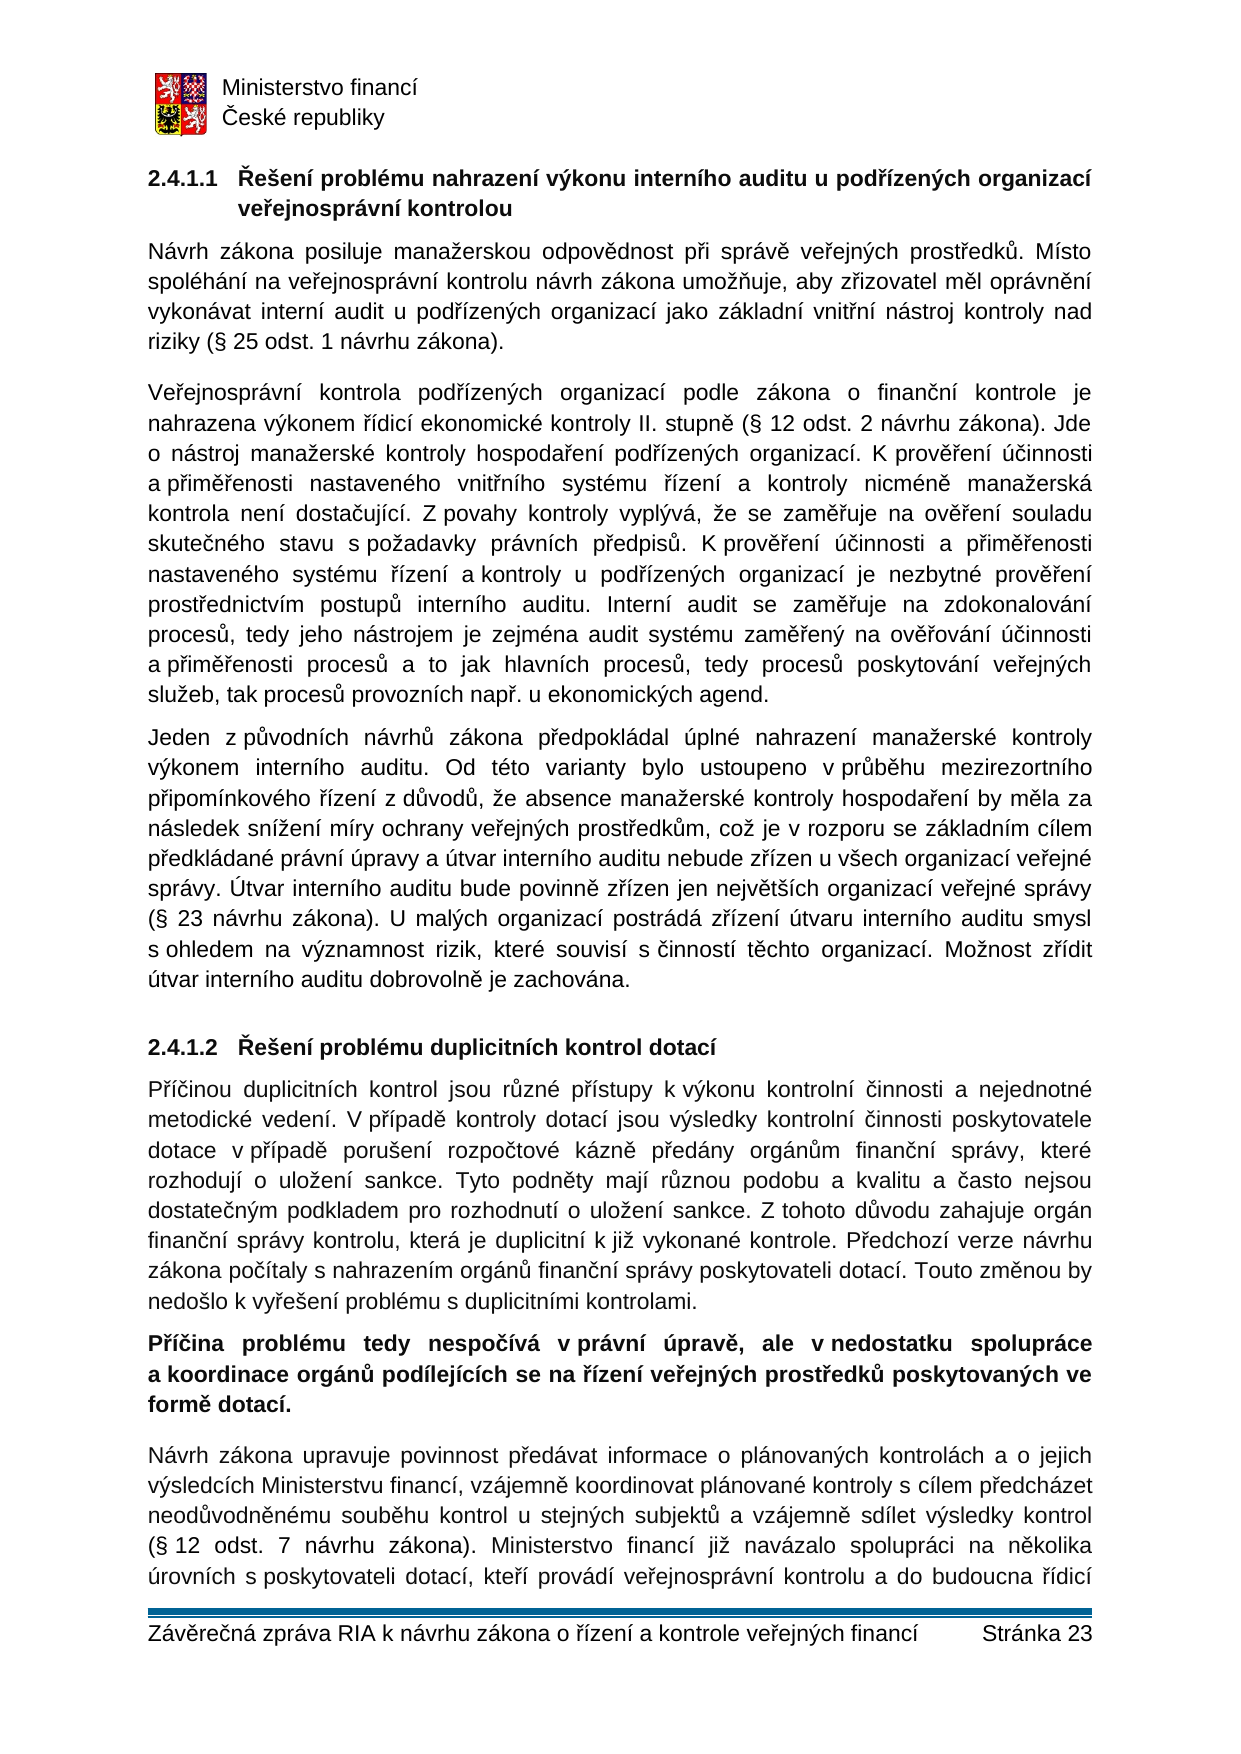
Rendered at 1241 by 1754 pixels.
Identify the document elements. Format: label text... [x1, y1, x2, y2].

text Jeden z původních návrhů zákona předpokládal úplné nahrazení manažerské kontroly výkonem interního auditu. Od této varianty bylo ustoupeno v průběhu mezirezortního připomínkového řízení z důvodů, že absence manažerské kontroly hospodaření by měla za následek snížení míry ochrany veřejných prostředkům, což je v rozporu se základním cílem předkládané právní úpravy a útvar interního auditu nebude zřízen u všech organizací veřejné správy. Útvar interního auditu bude povinně zřízen jen největších organizací veřejné správy (§ 23 návrhu zákona). U malých organizací postrádá zřízení útvaru interního auditu smysl s ohledem na významnost rizik, které souvisí s činností těchto organizací. Možnost zřídit útvar interního auditu dobrovolně je zachována. [148, 724, 1092, 992]
subtitle Řešení problému nahrazení výkonu interního auditu u podřízených organizací veřejnosprávní kontrolou [148, 165, 1092, 221]
text Příčina problému tedy nespočívá v právní úpravě, ale v nedostatku spolupráce a koordinace orgánů podílejících se na řízení veřejných prostředků poskytovaných ve formě dotací. [148, 1330, 1092, 1417]
text Návrh zákona posiluje manažerskou odpovědnost při správě veřejných prostředků. Místo spoléhání na veřejnosprávní kontrolu návrh zákona umožňuje, aby zřizovatel měl oprávnění vykonávat interní audit u podřízených organizací jako základní vnitřní nástroj kontroly nad riziky (§ 25 odst. 1 návrhu zákona). [148, 238, 1092, 354]
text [148, 1442, 1092, 1589]
text Příčinou duplicitních kontrol jsou různé přístupy k výkonu kontrolní činnosti a nejednotné metodické vedení. V případě kontroly dotací jsou výsledky kontrolní činnosti poskytovatele dotace v případě porušení rozpočtové kázně předány orgánům finanční správy, které rozhodují o uložení sankce. Tyto podněty mají různou podobu a kvalitu a často nejsou dostatečným podkladem pro rozhodnutí o uložení sankce. Z tohoto důvodu zahajuje orgán finanční správy kontrolu, která je duplicitní k již vykonané kontrole. Předchozí verze návrhu zákona počítaly s nahrazením orgánů finanční správy poskytovateli dotací. Touto změnou by nedošlo k vyřešení problému s duplicitními kontrolami. [148, 1076, 1092, 1314]
text Veřejnosprávní kontrola podřízených organizací podle zákona o finanční kontrole je nahrazena výkonem řídicí ekonomické kontroly II. stupně (§ 12 odst. 2 návrhu zákona). Jde o nástroj manažerské kontroly hospodaření podřízených organizací. K prověření účinnosti a přiměřenosti nastaveného vnitřního systému řízení a kontroly nicméně manažerská kontrola není dostačující. Z povahy kontroly vyplývá, že se zaměřuje na ověření souladu skutečného stavu s požadavky právních předpisů. K prověření účinnosti a přiměřenosti nastaveného systému řízení a kontroly u podřízených organizací je nezbytné prověření prostřednictvím postupů interního auditu. Interní audit se zaměřuje na zdokonalování procesů, tedy jeho nástrojem je zejména audit systému zaměřený na ověřování účinnosti a přiměřenosti procesů a to jak hlavních procesů, tedy procesů poskytování veřejných služeb, tak procesů provozních např. u ekonomických agend. [148, 379, 1092, 708]
subtitle Řešení problému duplicitních kontrol dotací [148, 1033, 1092, 1060]
picture [155, 73, 207, 137]
